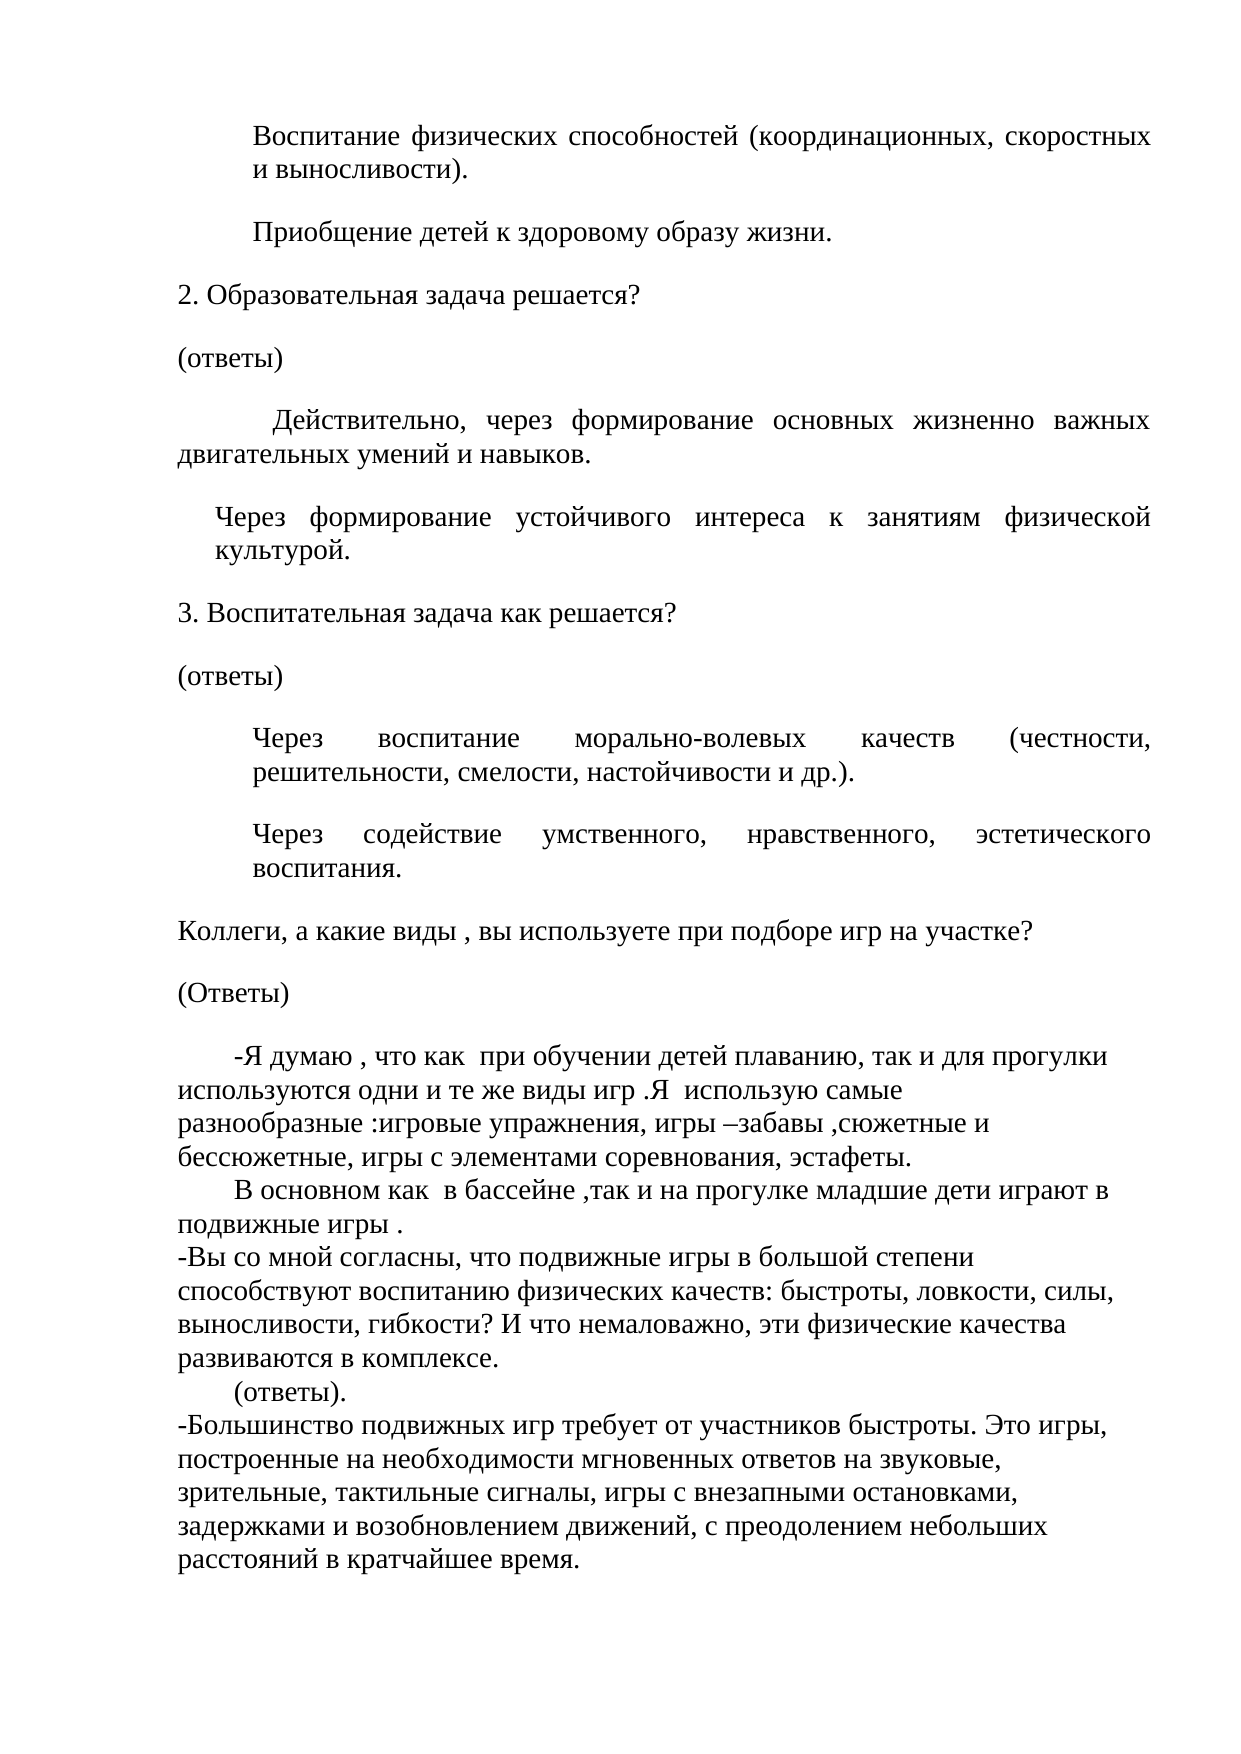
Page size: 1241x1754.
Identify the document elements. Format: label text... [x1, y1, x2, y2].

text Через содействие умственного, нравственного, эстетического воспитания. [252, 817, 1152, 884]
text Коллеги, а какие виды , вы используете при подборе игр на участке? [177, 913, 1152, 946]
text (ответы) [177, 658, 1152, 691]
text -Я думаю , что как при обучении детей плаванию, так и для прогулки используются одни и те же виды игр .Я использую самые разнообразные :игровые упражнения, игры –забавы ,сюжетные и бессюжетные, игры с элементами соревнования, эстафеты. [177, 1038, 1152, 1172]
text (ответы) [177, 340, 1152, 373]
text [177, 1374, 1152, 1575]
text 2. Образовательная задача решается? [177, 277, 1152, 311]
text Воспитание физических способностей (координационных, скоростных и выносливости). [252, 118, 1152, 185]
text Через формирование устойчивого интереса к занятиям физической культурой. [215, 499, 1152, 566]
text Приобщение детей к здоровому образу жизни. [252, 214, 1152, 248]
text Через воспитание морально-волевых качеств (честности, решительности, смелости, настойчивости и др.). [252, 720, 1152, 787]
text (Ответы) [177, 976, 1152, 1009]
text Действительно, через формирование основных жизненно важных двигательных умений и навыков. [177, 402, 1152, 469]
text 3. Воспитательная задача как решается? [177, 595, 1152, 628]
text В основном как в бассейне ,так и на прогулке младшие дети играют в подвижные игры . -Вы со мной согласны, что подвижные игры в большой степени способствуют воспитанию физических качеств: быстроты, ловкости, силы, выносливости, гибкости? И что немаловажно, эти физические качества развиваются в комплексе. [177, 1172, 1152, 1374]
